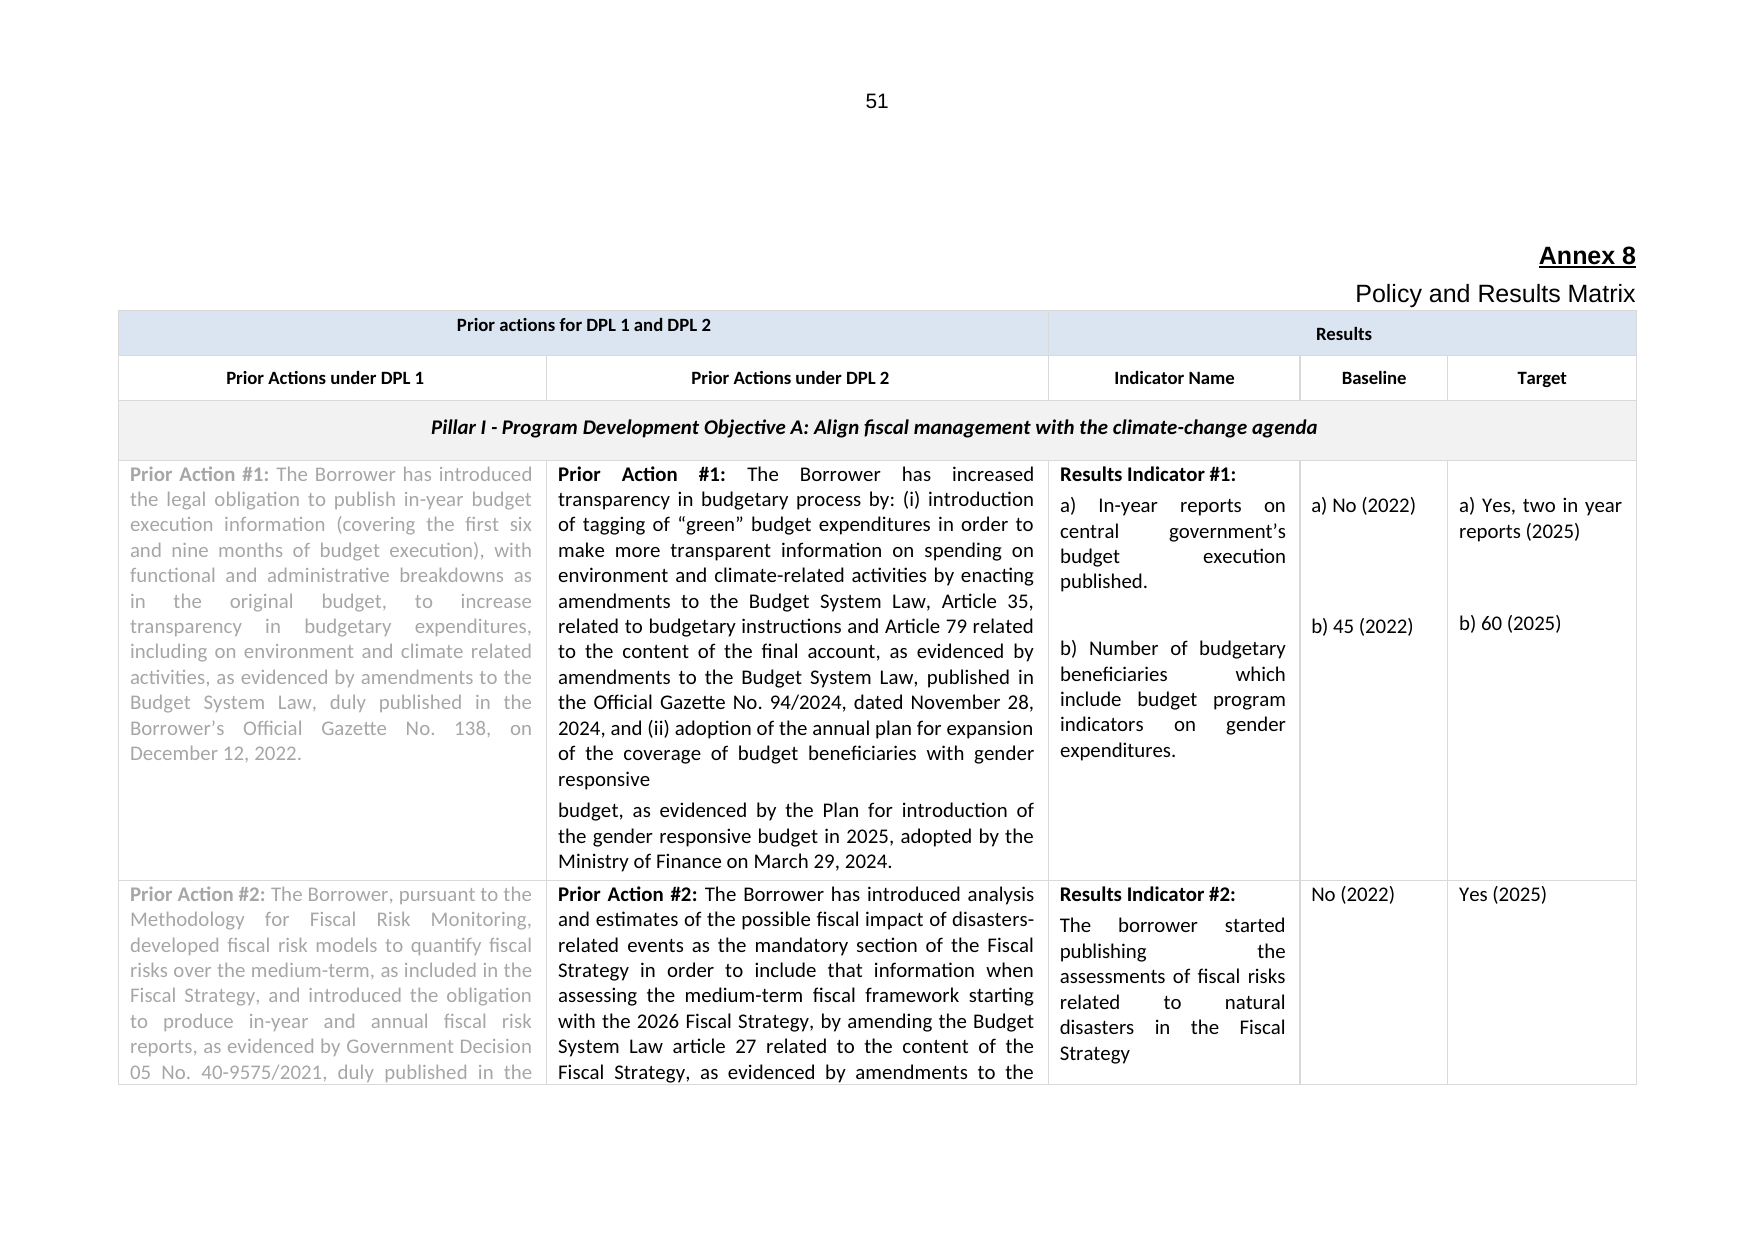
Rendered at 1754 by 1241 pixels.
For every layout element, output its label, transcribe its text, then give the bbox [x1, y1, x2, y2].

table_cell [119, 881, 546, 1084]
table_cell Yes (2025) [1448, 881, 1636, 1084]
table_cell Results Indicator #1: a) In-year reports on central government’s budget execution published. b) Number of budgetary beneficiaries which include budget program indicators on gender expenditures. [1049, 461, 1299, 880]
table_cell Prior Action #1: The Borrower has introduced the legal obligation to publish in-year budget execution information (covering the first six and nine months of budget execution), with functional and administrative breakdowns as in the original budget, to increase transparency in budgetary expenditures, including on environment and climate related activities, as evidenced by amendments to the Budget System Law, duly published in the Borrower’s Official Gazette No. 138, on December 12, 2022. [119, 461, 546, 880]
table_cell Prior Actions under DPL 1 [119, 356, 546, 400]
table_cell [547, 881, 1048, 1084]
table_header Results [1049, 311, 1636, 355]
table_cell Prior Action #1: The Borrower has increased transparency in budgetary process by: (i) introduction of tagging of “green” budget expenditures in order to make more transparent information on spending on environment and climate-related activities by enacting amendments to the Budget System Law, Article 35, related to budgetary instructions and Article 79 related to the content of the final account, as evidenced by amendments to the Budget System Law, published in the Official Gazette No. 94/2024, dated November 28, 2024, and (ii) adoption of the annual plan for expansion of the coverage of budget beneficiaries with gender responsive budget, as evidenced by the Plan for introduction of the gender responsive budget in 2025, adopted by the Ministry of Finance on March 29, 2024. [547, 461, 1048, 880]
table_header Prior actions for DPL 1 and DPL 2 [119, 311, 1048, 355]
table_cell No (2022) [1301, 881, 1447, 1084]
table_cell Indicator Name [1049, 356, 1299, 400]
table_cell Target [1448, 356, 1636, 400]
table_cell Prior Actions under DPL 2 [547, 356, 1048, 400]
table_cell a) No (2022) b) 45 (2022) [1301, 461, 1447, 880]
table_cell Pillar I - Program Development Objective A: Align fiscal management with the climate-change agenda [119, 401, 1636, 460]
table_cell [1049, 881, 1299, 1084]
table_cell Baseline [1301, 356, 1447, 400]
table_cell a) Yes, two in year reports (2025) b) 60 (2025) [1448, 461, 1636, 880]
subtitle Annex 8 Policy and Results Matrix [118, 235, 1636, 310]
